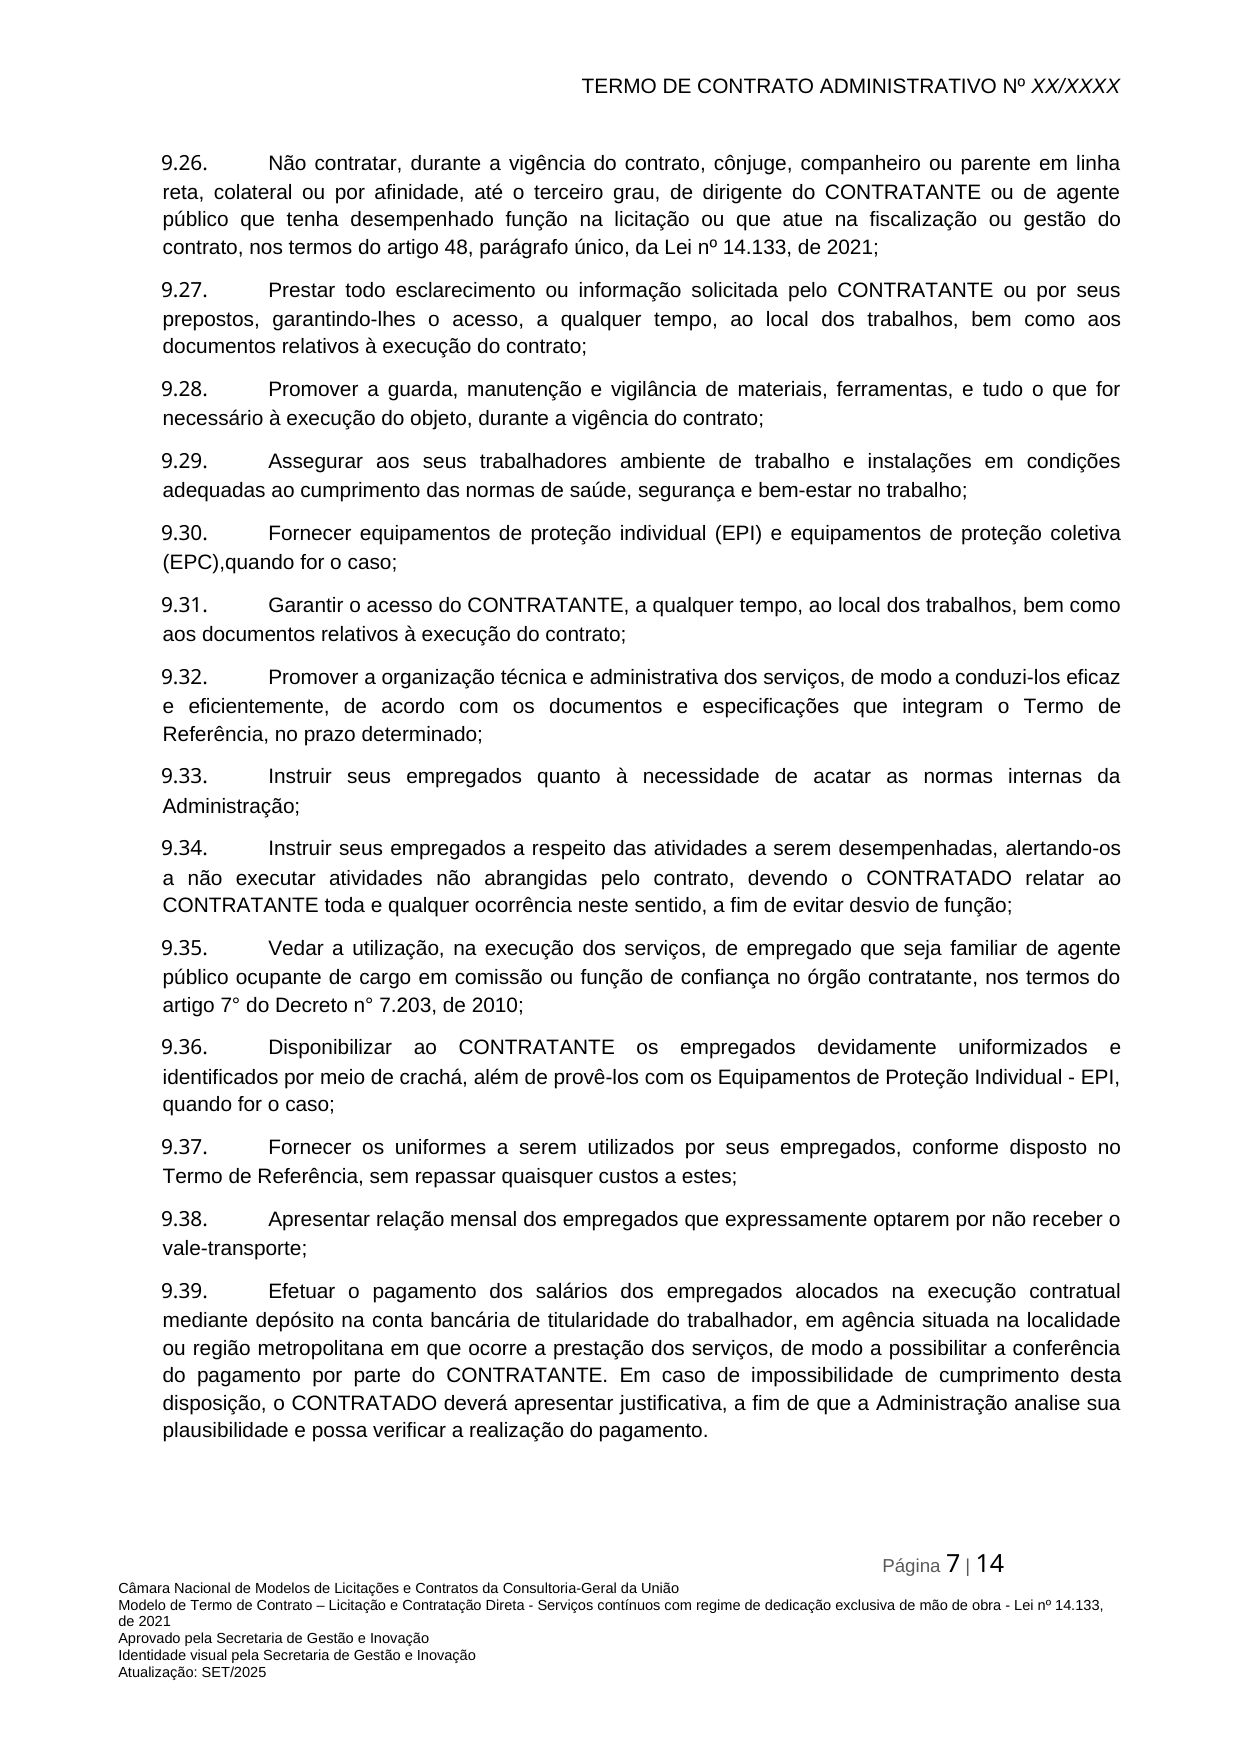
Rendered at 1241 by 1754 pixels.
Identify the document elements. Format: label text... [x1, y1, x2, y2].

list Promover a guarda, manutenção e vigilância de materiais, ferramentas, e tudo o que for necessário à execução do objeto, durante a vigência do contrato; [161, 374, 1122, 430]
list Instruir seus empregados quanto à necessidade de acatar as normas internas da Administração; [161, 762, 1122, 817]
list Promover a organização técnica e administrativa dos serviços, de modo a conduzi-los eficaz e eficientemente, de acordo com os documentos e especificações que integram o Termo de Referência, no prazo determinado; [161, 662, 1122, 746]
list Apresentar relação mensal dos empregados que expressamente optarem por não receber o vale-transporte; [161, 1204, 1122, 1260]
list Fornecer os uniformes a serem utilizados por seus empregados, conforme disposto no Termo de Referência, sem repassar quaisquer custos a estes; [161, 1132, 1122, 1188]
list Prestar todo esclarecimento ou informação solicitada pelo CONTRATANTE ou por seus prepostos, garantindo-lhes o acesso, a qualquer tempo, ao local dos trabalhos, bem como aos documentos relativos à execução do contrato; [161, 275, 1122, 358]
list Disponibilizar ao CONTRATANTE os empregados devidamente uniformizados e identificados por meio de crachá, além de provê-los com os Equipamentos de Proteção Individual - EPI, quando for o caso; [161, 1032, 1122, 1116]
list Vedar a utilização, na execução dos serviços, de empregado que seja familiar de agente público ocupante de cargo em comissão ou função de confiança no órgão contratante, nos termos do artigo 7° do Decreto n° 7.203, de 2010; [161, 933, 1122, 1016]
list Instruir seus empregados a respeito das atividades a serem desempenhadas, alertando-os a não executar atividades não abrangidas pelo contrato, devendo o CONTRATADO relatar ao CONTRATANTE toda e qualquer ocorrência neste sentido, a fim de evitar desvio de função; [161, 833, 1122, 917]
list Garantir o acesso do CONTRATANTE, a qualquer tempo, ao local dos trabalhos, bem como aos documentos relativos à execução do contrato; [161, 590, 1122, 646]
list Fornecer equipamentos de proteção individual (EPI) e equipamentos de proteção coletiva (EPC),quando for o caso; [161, 518, 1122, 574]
list Assegurar aos seus trabalhadores ambiente de trabalho e instalações em condições adequadas ao cumprimento das normas de saúde, segurança e bem-estar no trabalho; [161, 446, 1122, 502]
list Não contratar, durante a vigência do contrato, cônjuge, companheiro ou parente em linha reta, colateral ou por afinidade, até o terceiro grau, de dirigente do CONTRATANTE ou de agente público que tenha desempenhado função na licitação ou que atue na fiscalização ou gestão do contrato, nos termos do artigo 48, parágrafo único, da Lei nº 14.133, de 2021; [161, 148, 1122, 259]
list Efetuar o pagamento dos salários dos empregados alocados na execução contratual mediante depósito na conta bancária de titularidade do trabalhador, em agência situada na localidade ou região metropolitana em que ocorre a prestação dos serviços, de modo a possibilitar a conferência do pagamento por parte do CONTRATANTE. Em caso de impossibilidade de cumprimento desta disposição, o CONTRATADO deverá apresentar justificativa, a fim de que a Administração analise sua plausibilidade e possa verificar a realização do pagamento. [161, 1276, 1122, 1442]
